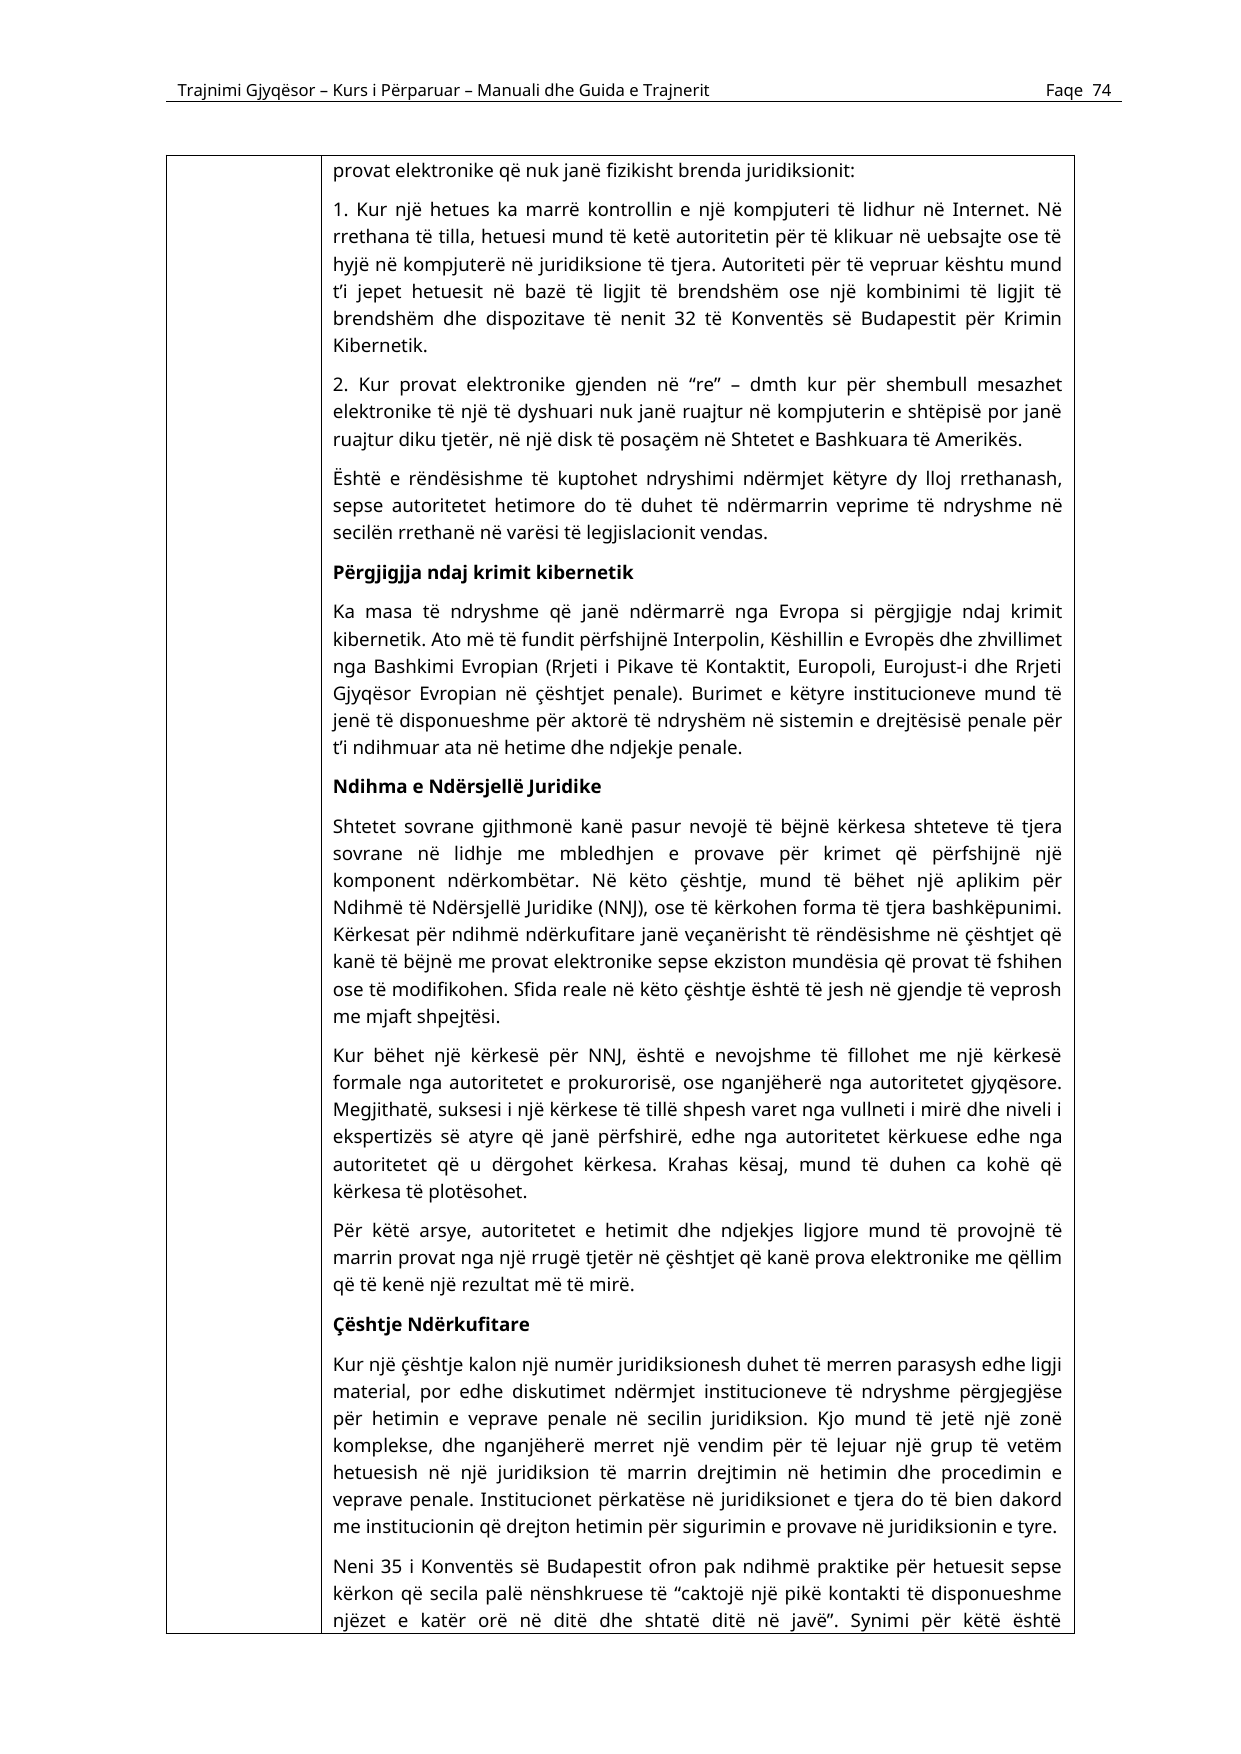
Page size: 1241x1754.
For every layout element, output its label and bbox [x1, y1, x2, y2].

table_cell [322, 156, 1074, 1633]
table_cell [167, 156, 321, 1633]
